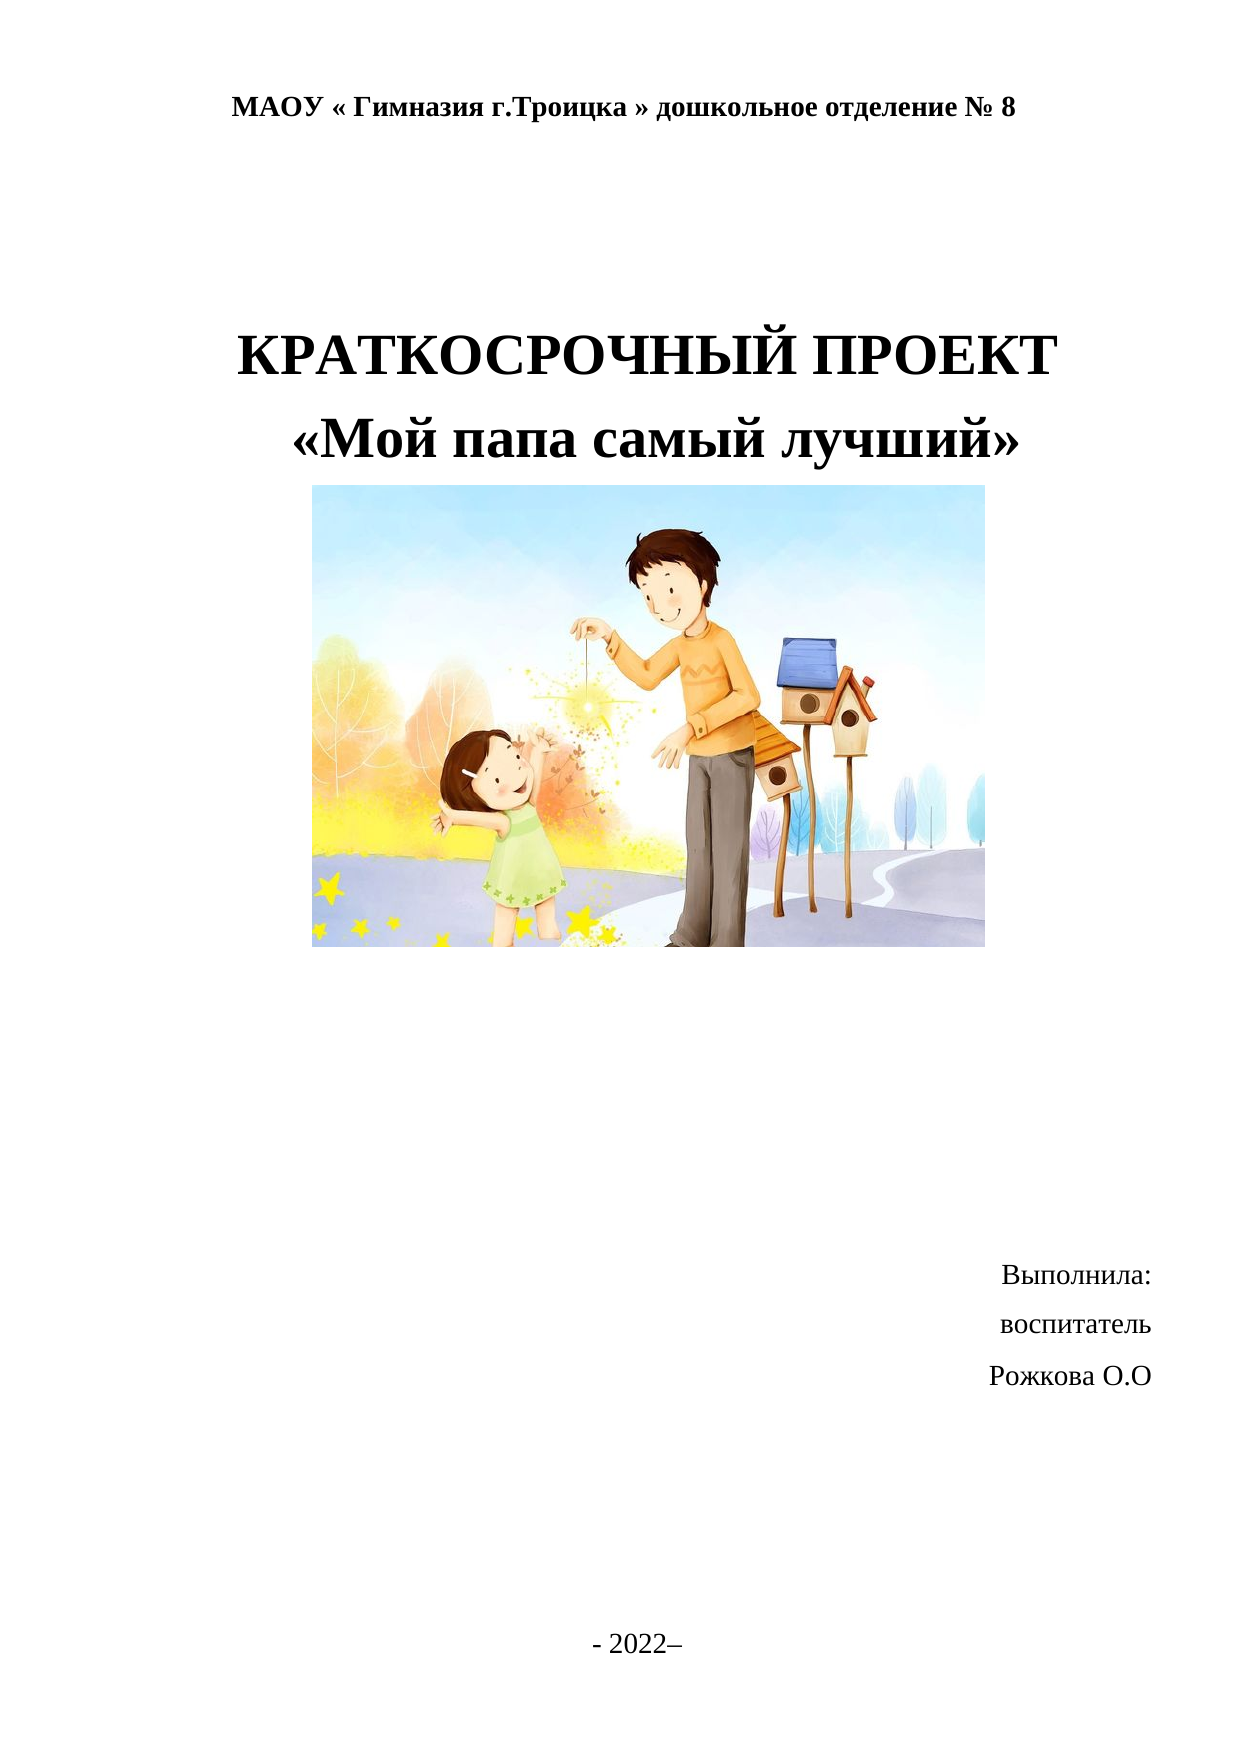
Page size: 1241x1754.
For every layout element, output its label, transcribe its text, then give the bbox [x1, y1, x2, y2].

text Рожкова О.О [89, 1358, 1152, 1392]
picture [312, 485, 985, 947]
text воспитатель [89, 1306, 1152, 1340]
text Выполнила: [89, 1257, 1152, 1291]
text - 2022– [89, 1627, 1152, 1660]
text «Мой папа самый лучший» [89, 403, 1152, 470]
text КРАТКОСРОЧНЫЙ ПРОЕКТ [89, 320, 1152, 387]
text МАОУ « Гимназия г.Троицка » дошкольное отделение № 8 [89, 89, 1152, 122]
